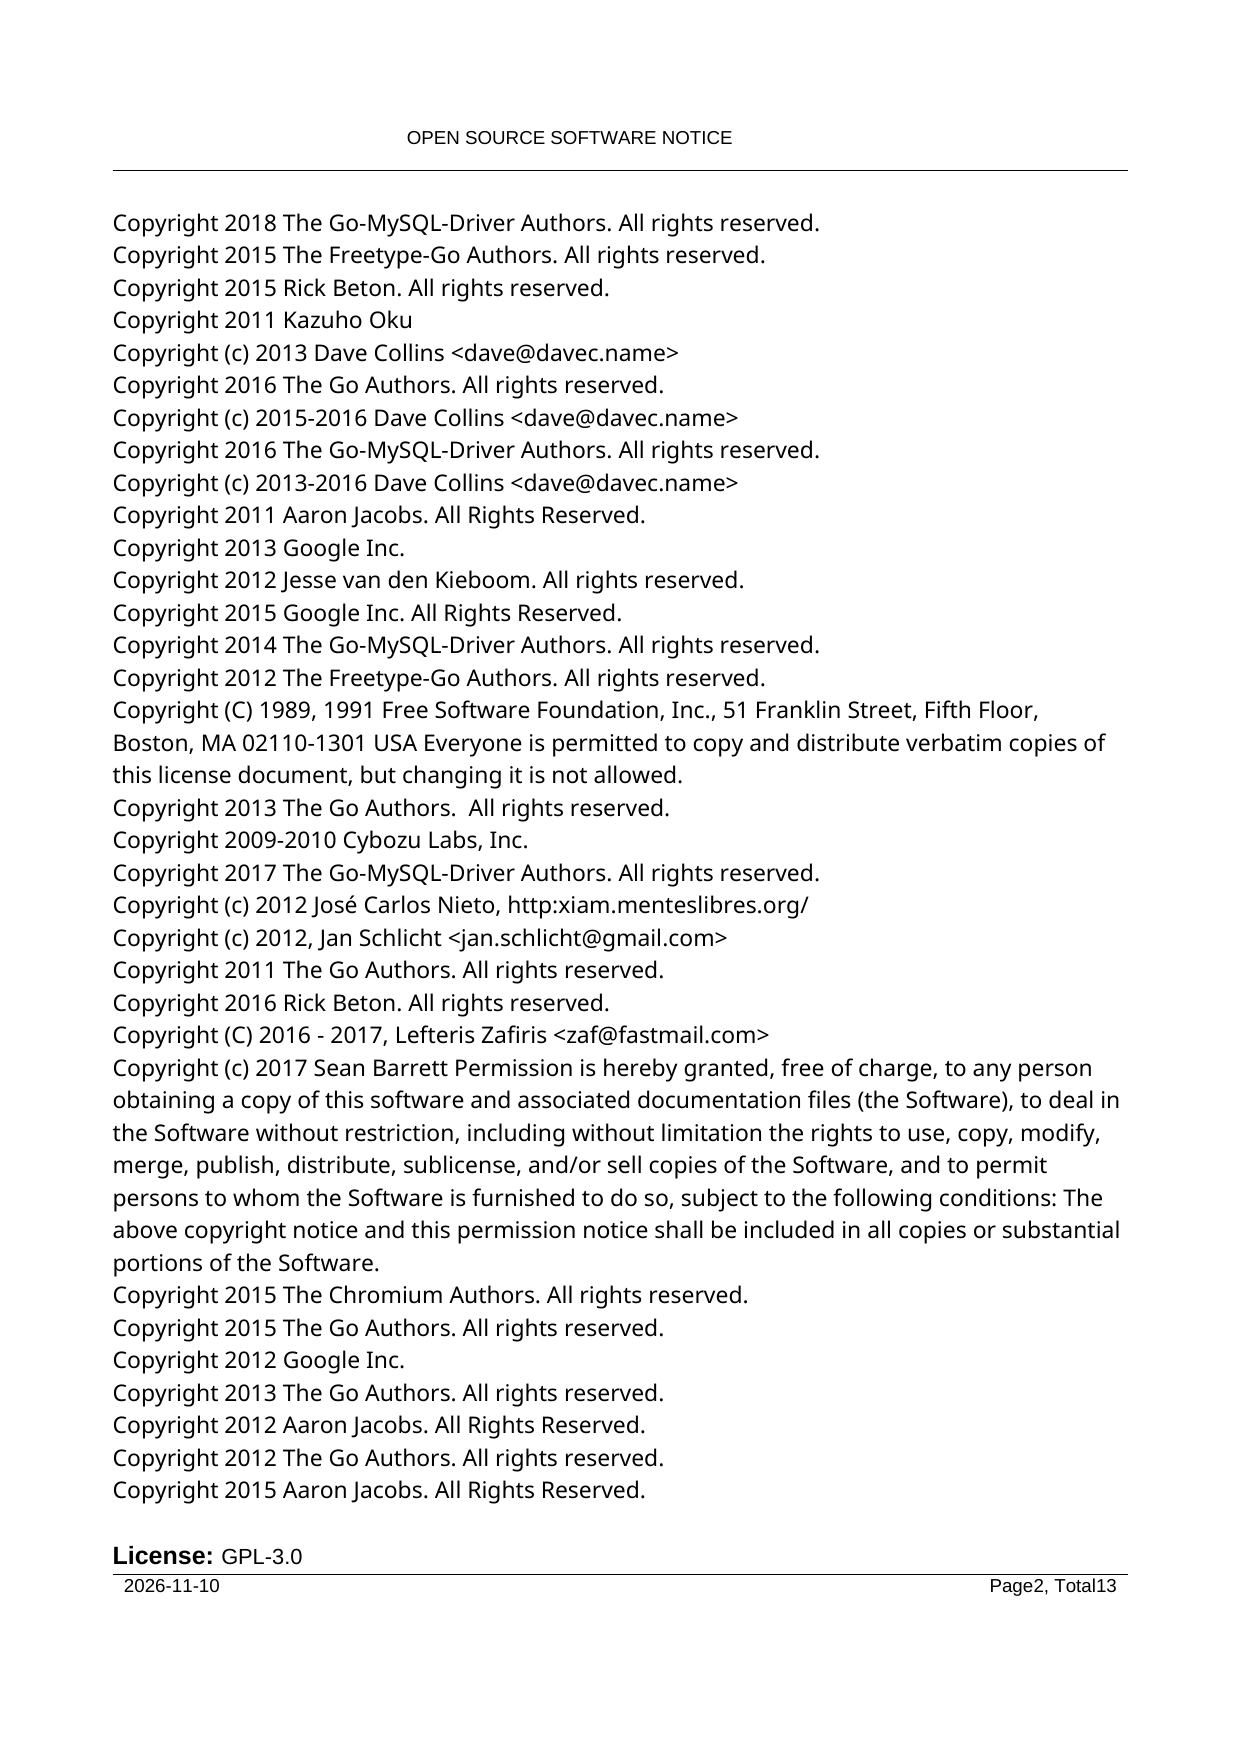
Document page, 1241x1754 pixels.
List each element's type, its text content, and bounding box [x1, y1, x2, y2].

text License: GPL-3.0 [112, 1539, 1128, 1571]
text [112, 206, 1128, 1539]
